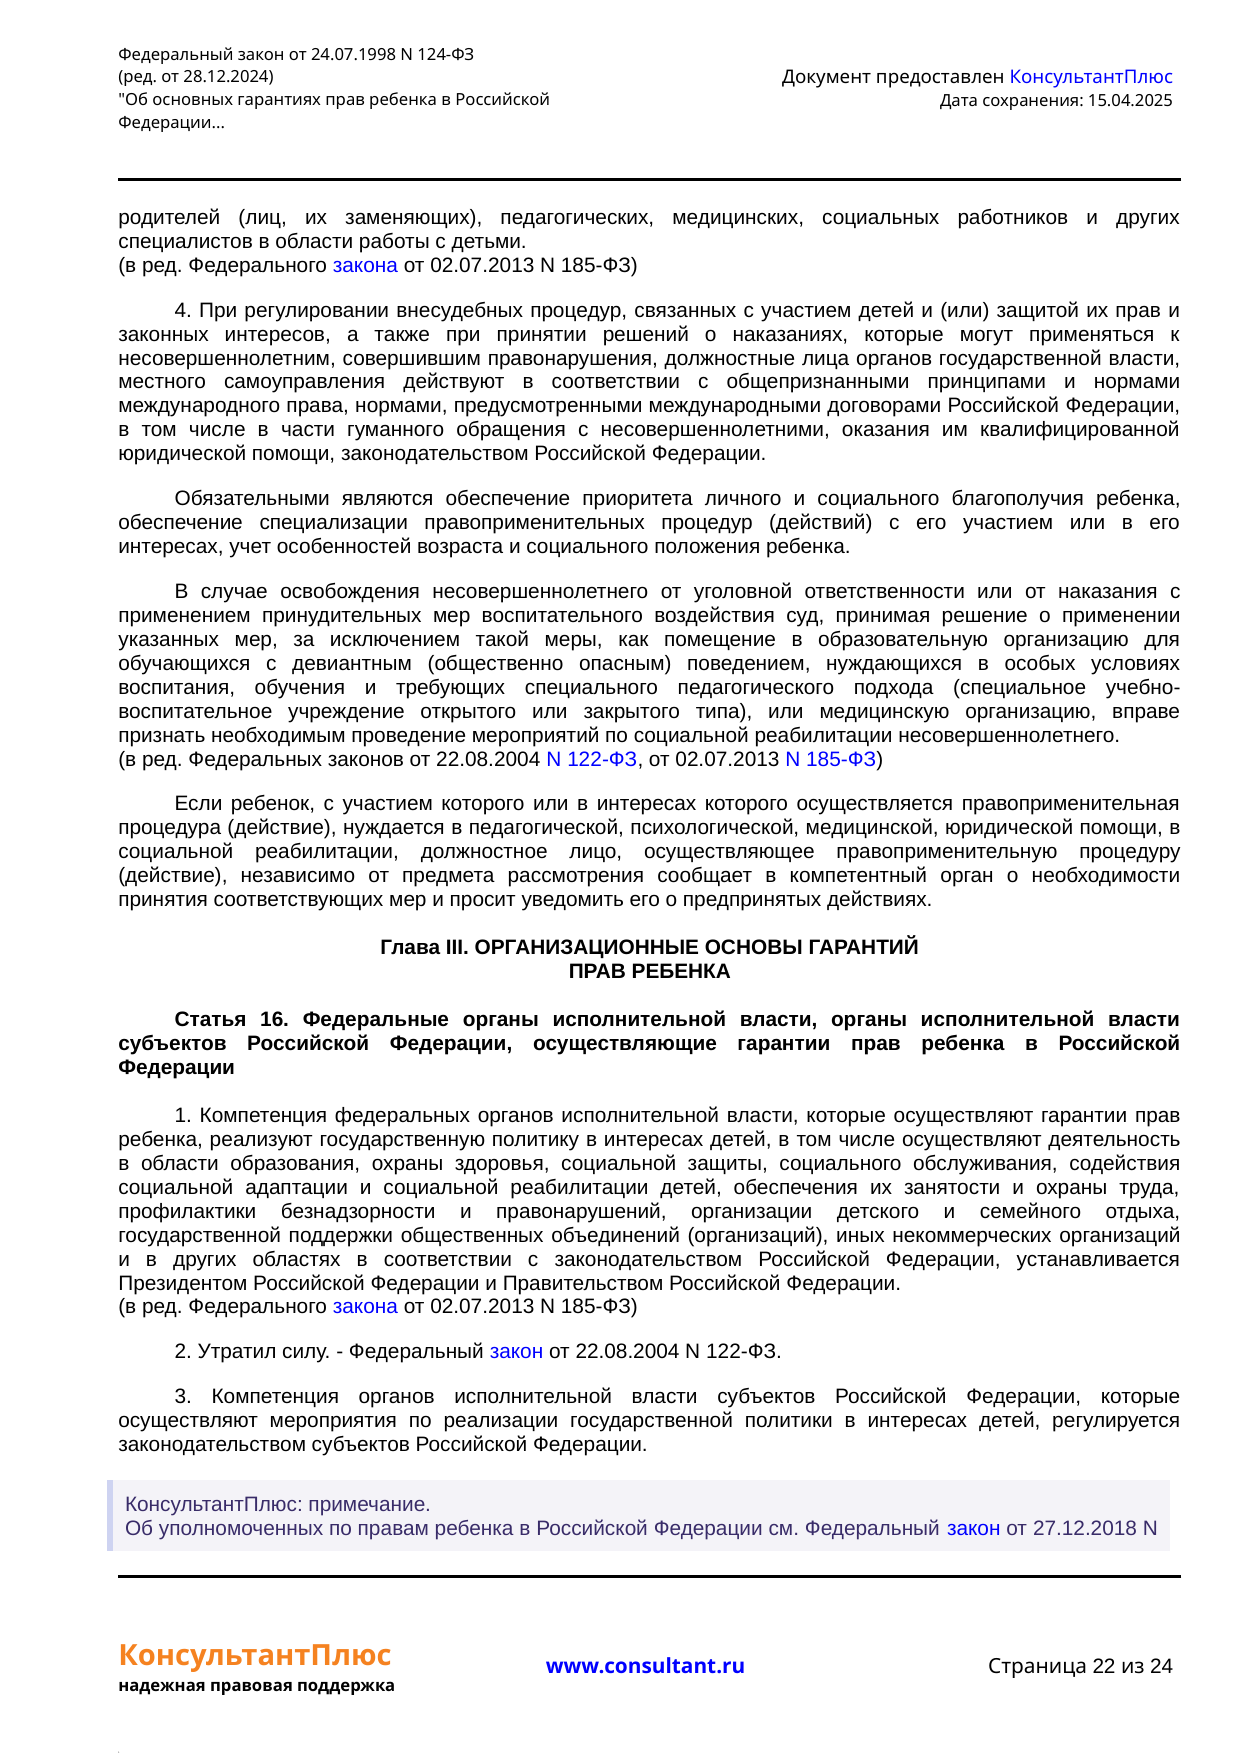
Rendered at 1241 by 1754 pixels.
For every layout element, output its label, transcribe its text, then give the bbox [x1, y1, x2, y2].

text Если ребенок, с участием которого или в интересах которого осуществляется правоприменительная процедура (действие), нуждается в педагогической, психологической, медицинской, юридической помощи, в социальной реабилитации, должностное лицо, осуществляющее правоприменительную процедуру (действие), независимо от предмета рассмотрения сообщает в компетентный орган о необходимости принятия соответствующих мер и просит уведомить его о предпринятых действиях. [118, 791, 1181, 911]
table_header [1158, 1480, 1170, 1551]
table_header [113, 1480, 125, 1551]
text 3. Компетенция органов исполнительной власти субъектов Российской Федерации, которые осуществляют мероприятия по реализации государственной политики в интересах детей, регулируется законодательством субъектов Российской Федерации. [118, 1384, 1181, 1456]
table_header [107, 1480, 113, 1551]
text Обязательными являются обеспечение приоритета личного и социального благополучия ребенка, обеспечение специализации правоприменительных процедур (действий) с его участием или в его интересах, учет особенностей возраста и социального положения ребенка. [118, 486, 1181, 558]
text (в ред. Федерального закона от 02.07.2013 N 185-ФЗ) [118, 1294, 1181, 1318]
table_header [125, 1480, 1158, 1551]
title Статья 16. Федеральные органы исполнительной власти, органы исполнительной власти субъектов Российской Федерации, осуществляющие гарантии прав ребенка в Российской Федерации [118, 1007, 1181, 1079]
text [118, 205, 1181, 253]
text В случае освобождения несовершеннолетнего от уголовной ответственности или от наказания с применением принудительных мер воспитательного воздействия суд, принимая решение о применении указанных мер, за исключением такой меры, как помещение в образовательную организацию для обучающихся с девиантным (общественно опасным) поведением, нуждающихся в особых условиях воспитания, обучения и требующих специального педагогического подхода (специальное учебно-воспитательное учреждение открытого или закрытого типа), или медицинскую организацию, вправе признать необходимым проведение мероприятий по социальной реабилитации несовершеннолетнего. [118, 579, 1181, 746]
title ПРАВ РЕБЕНКА [118, 959, 1181, 983]
text (в ред. Федеральных законов от 22.08.2004 N 122-ФЗ, от 02.07.2013 N 185-ФЗ) [118, 746, 1181, 770]
text 2. Утратил силу. - Федеральный закон от 22.08.2004 N 122-ФЗ. [118, 1339, 1181, 1363]
text 4. При регулировании внесудебных процедур, связанных с участием детей и (или) защитой их прав и законных интересов, а также при принятии решений о наказаниях, которые могут применяться к несовершеннолетним, совершившим правонарушения, должностные лица органов государственной власти, местного самоуправления действуют в соответствии с общепризнанными принципами и нормами международного права, нормами, предусмотренными международными договорами Российской Федерации, в том числе в части гуманного обращения с несовершеннолетними, оказания им квалифицированной юридической помощи, законодательством Российской Федерации. [118, 297, 1181, 465]
text 1. Компетенция федеральных органов исполнительной власти, которые осуществляют гарантии прав ребенка, реализуют государственную политику в интересах детей, в том числе осуществляют деятельность в области образования, охраны здоровья, социальной защиты, социального обслуживания, содействия социальной адаптации и социальной реабилитации детей, обеспечения их занятости и охраны труда, профилактики безнадзорности и правонарушений, организации детского и семейного отдыха, государственной поддержки общественных объединений (организаций), иных некоммерческих организаций и в других областях в соответствии с законодательством Российской Федерации, устанавливается Президентом Российской Федерации и Правительством Российской Федерации. [118, 1103, 1181, 1294]
text (в ред. Федерального закона от 02.07.2013 N 185-ФЗ) [118, 253, 1181, 277]
title Глава III. ОРГАНИЗАЦИОННЫЕ ОСНОВЫ ГАРАНТИЙ [118, 935, 1181, 959]
